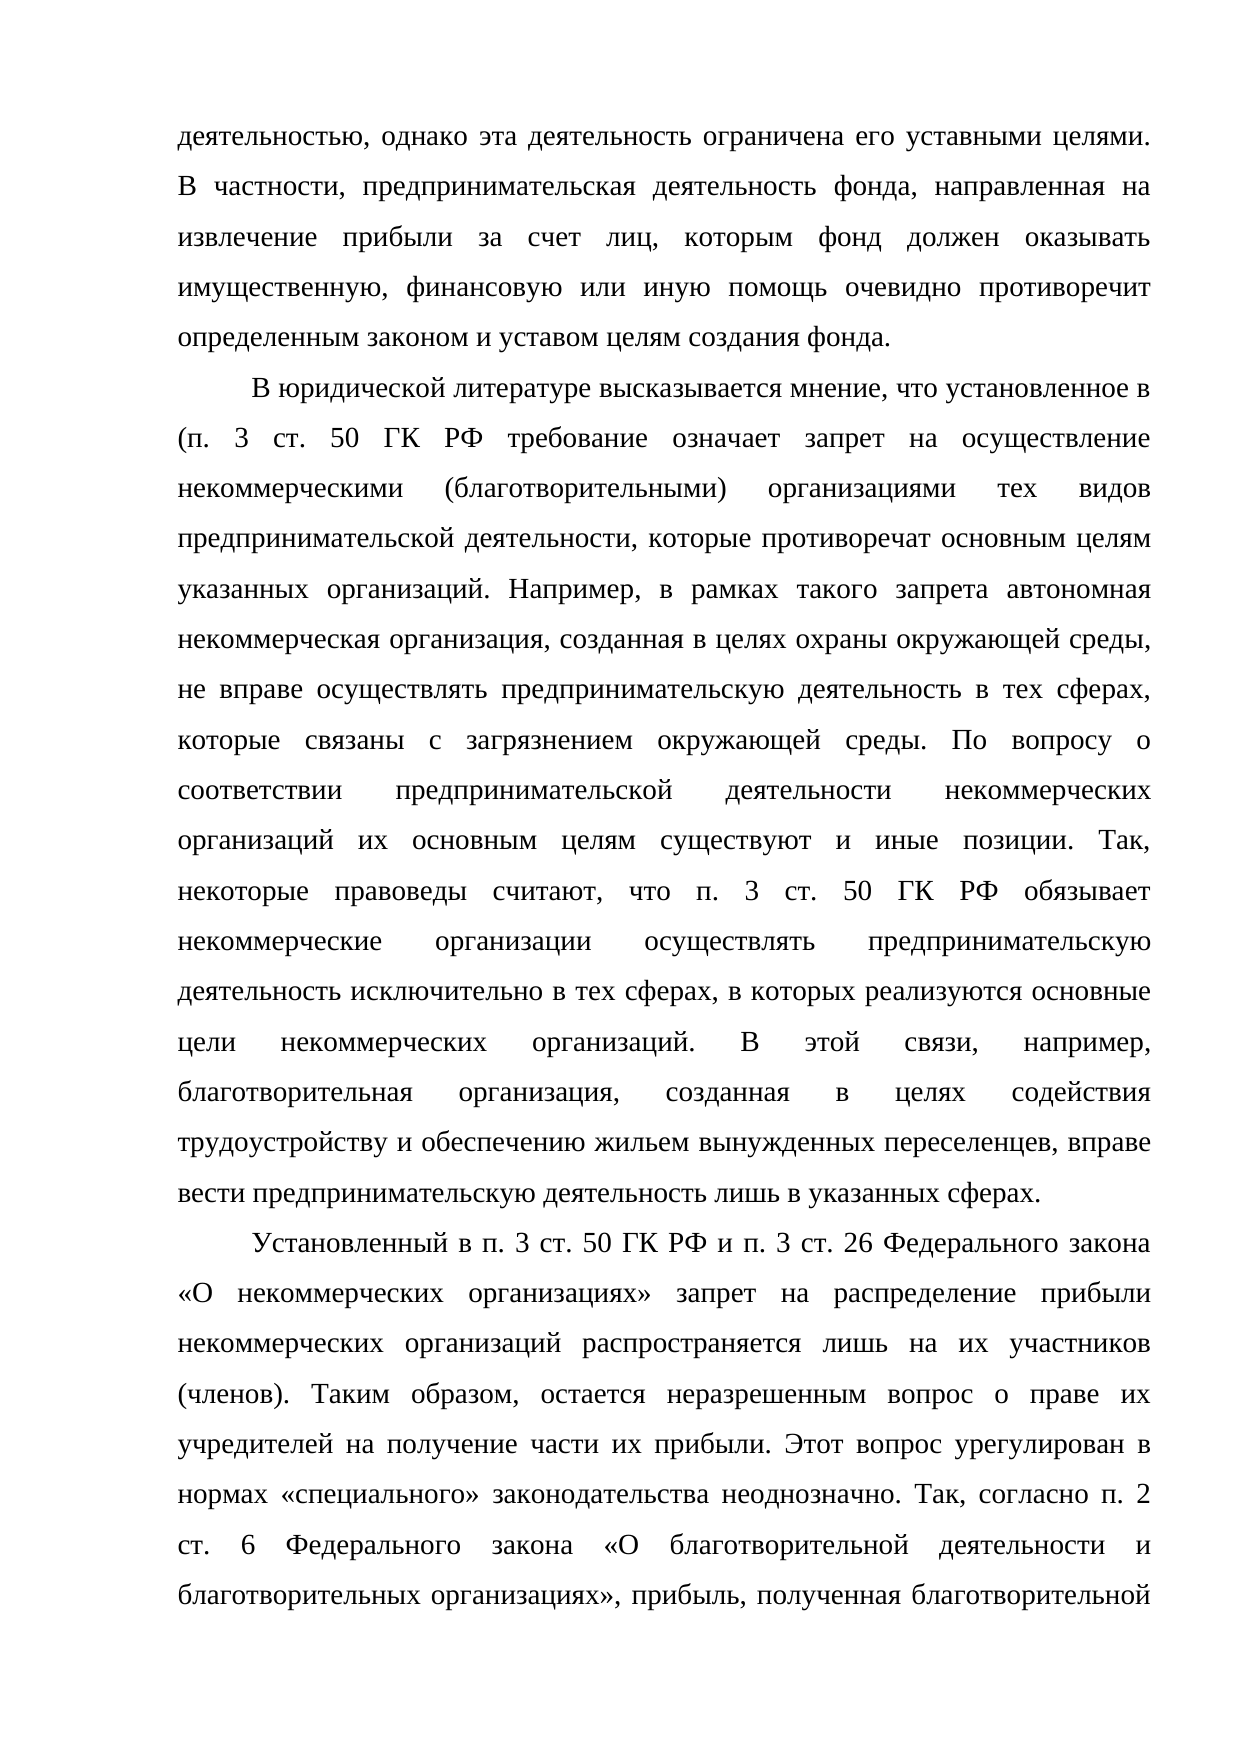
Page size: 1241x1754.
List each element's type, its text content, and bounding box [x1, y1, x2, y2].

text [177, 1225, 1152, 1611]
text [177, 118, 1152, 353]
text В юридической литературе высказывается мнение, что установленное в (п. 3 ст. 50 ГК РФ требование означает запрет на осуществление некоммерческими (благотворительными) организациями тех видов предпринимательской деятельности, которые противоречат основным целям указанных организаций. Например, в рамках такого запрета автономная некоммерческая организация, созданная в целях охраны окружающей среды, не вправе осуществлять предпринимательскую деятельность в тех сферах, которые связаны с загрязнением окружающей среды. По вопросу о соответствии предпринимательской деятельности некоммерческих организаций их основным целям существуют и иные позиции. Так, некоторые правоведы считают, что п. 3 ст. 50 ГК РФ обязывает некоммерческие организации осуществлять предпринимательскую деятельность исключительно в тех сферах, в которых реализуются основные цели некоммерческих организаций. В этой связи, например, благотворительная организация, созданная в целях содействия трудоустройству и обеспечению жильем вынужденных переселенцев, вправе вести предпринимательскую деятельность лишь в указанных сферах. [177, 370, 1152, 1208]
